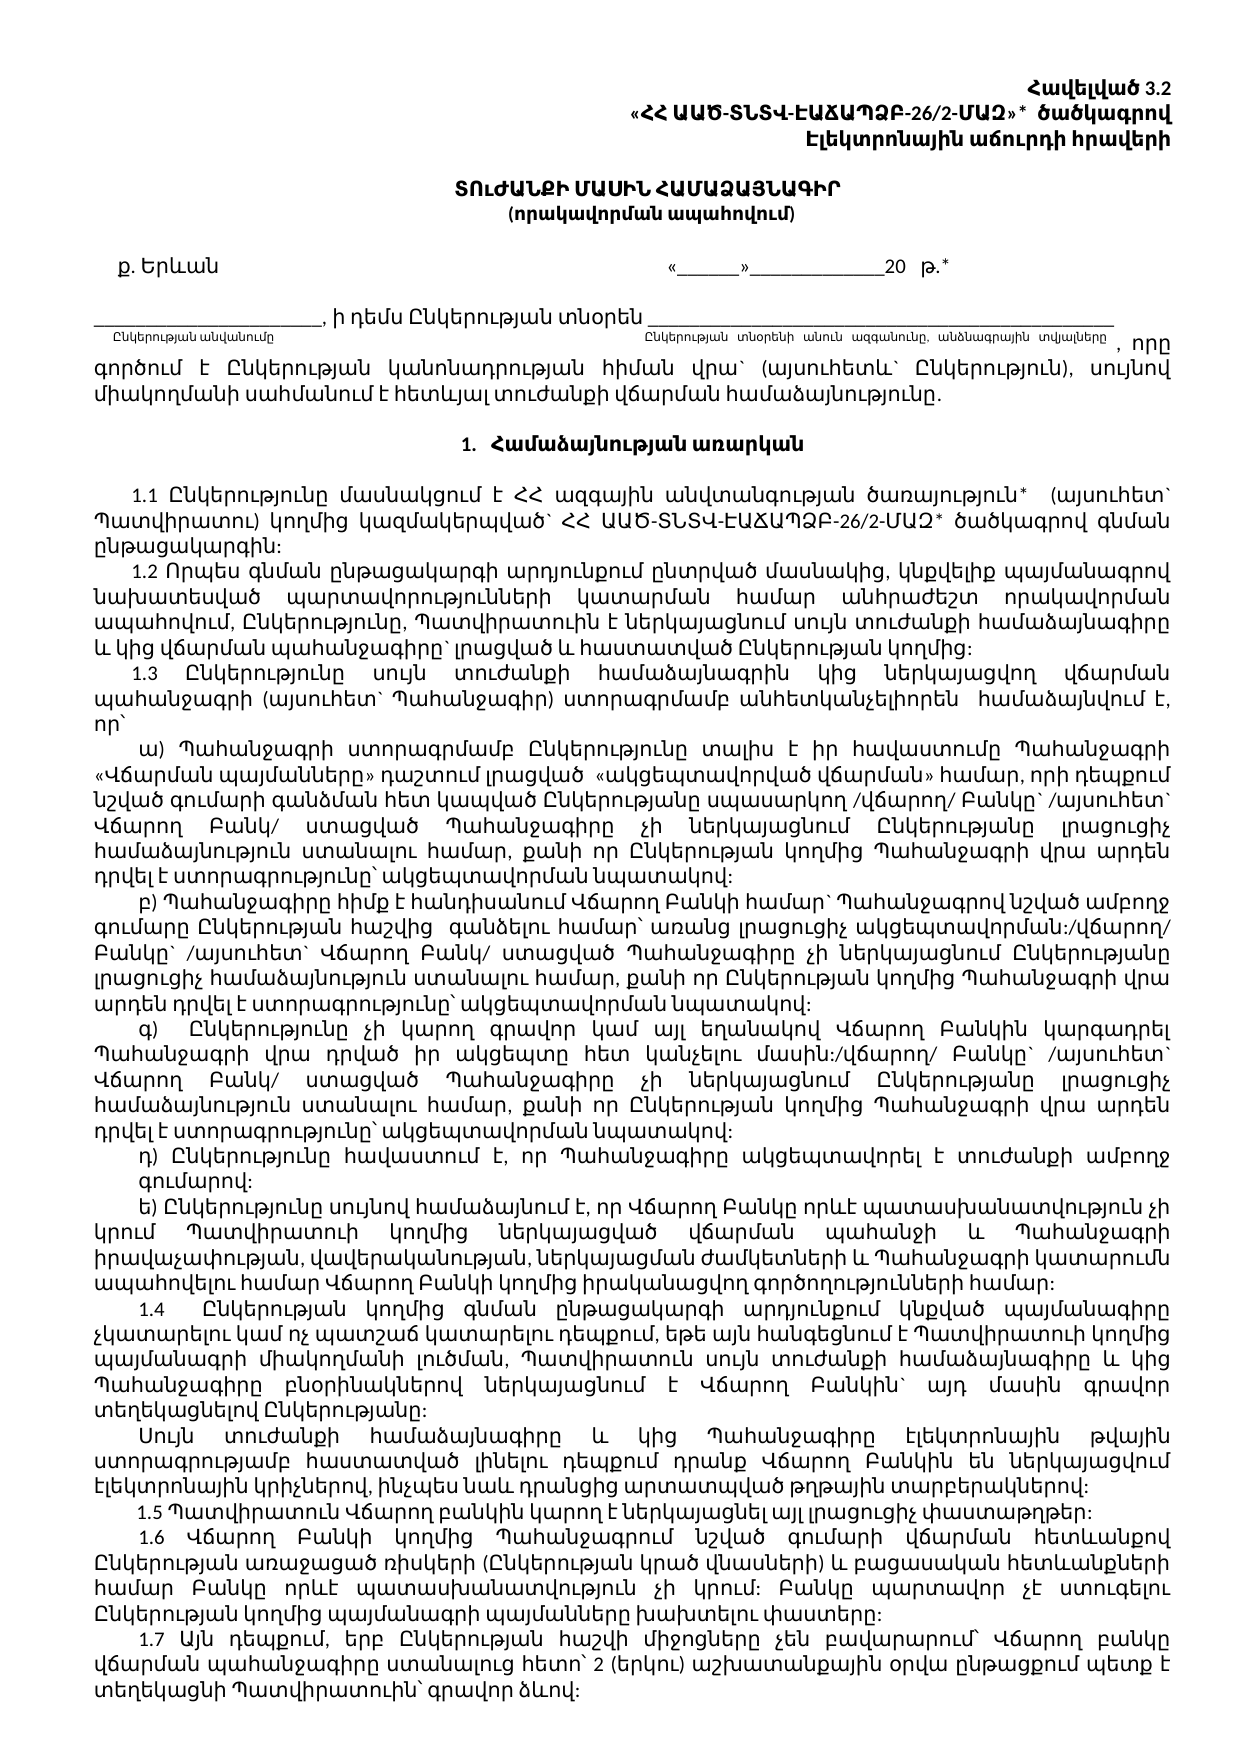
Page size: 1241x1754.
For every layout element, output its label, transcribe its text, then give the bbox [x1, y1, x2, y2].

text գ) Ընկերությունը չի կարող գրավոր կամ այլ եղանակով Վճարող Բանկին կարգադրել Պահանջագրի վրա դրված իր ակցեպտը հետ կանչելու մասին:/վճարող/ Բանկը` /այսուհետ` Վճարող Բանկ/ ստացված Պահանջագիրը չի ներկայացնում Ընկերությանը լրացուցիչ համաձայնություն ստանալու համար, քանի որ Ընկերության կողմից Պահանջագրի վրա արդեն դրվել է ստորագրությունը՝ ակցեպտավորման նպատակով: [94, 1016, 1171, 1143]
text ե) Ընկերությունը սույնով համաձայնում է, որ Վճարող Բանկը որևէ պատասխանատվություն չի կրում Պատվիրատուի կողմից ներկայացված վճարման պահանջի և Պահանջագրի իրավաչափության, վավերականության, ներկայացման ժամկետների և Պահանջագրի կատարումն ապահովելու համար Վճարող Բանկի կողմից իրականացվող գործողությունների համար: [94, 1194, 1171, 1296]
text 1.1 Ընկերությունը մասնակցում է ՀՀ ազգային անվտանգության ծառայություն* (այսուհետ` Պատվիրատու) կողմից կազմակերպված` ՀՀ ԱԱԾ-ՏՆՏՎ-ԷԱՃԱՊՁԲ-26/2-ՄԱԶ* ծածկագրով գնման ընթացակարգին: [94, 482, 1171, 559]
text 1.3 Ընկերությունը սույն տուժանքի համաձայնագրին կից ներկայացվող վճարման պահանջագրի (այսուհետ` Պահանջագիր) ստորագրմամբ անհետկանչելիորեն համաձայնվում է, որ՝ [94, 660, 1171, 737]
text ք. Երևան «______»_____________20 թ.* [94, 254, 1171, 279]
text 1.5 Պատվիրատուն Վճարող բանկին կարող է ներկայացնել այլ լրացուցիչ փաստաթղթեր: [94, 1499, 1171, 1524]
text 1.4 Ընկերության կողմից գնման ընթացակարգի արդյունքում կնքված պայմանագիրը չկատարելու կամ ոչ պատշաճ կատարելու դեպքում, եթե այն հանգեցնում է Պատվիրատուի կողմից պայմանագրի միակողմանի լուծման, Պատվիրատուն սույն տուժանքի համաձայնագիրը և կից Պահանջագիրը բնօրինակներով ներկայացնում է Վճարող Բանկին` այդ մասին գրավոր տեղեկացնելով Ընկերությանը: [94, 1296, 1171, 1423]
text (որակավորման ապահովում) [94, 202, 1171, 225]
text Ընկերության անվանումը Ընկերության տնօրենի անուն ազգանունը, անձնագրային տվյալները , որը գործում է Ընկերության կանոնադրության հիման վրա` (այսուհետև` Ընկերություն), սույնով միակողմանի սահմանում է հետևյալ տուժանքի վճարման համաձայնությունը. [94, 330, 1171, 406]
text «ՀՀ ԱԱԾ-ՏՆՏՎ-ԷԱՃԱՊՁԲ-26/2-ՄԱԶ»* ծածկագրով [94, 100, 1171, 126]
text 1.6 Վճարող Բանկի կողմից Պահանջագրում նշված գումարի վճարման հետևանքով Ընկերության առաջացած ռիսկերի (Ընկերության կրած վնասների) և բացասական հետևանքների համար Բանկը որևէ պատասխանատվություն չի կրում: Բանկը պարտավոր չէ ստուգելու Ընկերության կողմից պայմանագրի պայմանները խախտելու փաստերը: [94, 1524, 1171, 1626]
text Էլեկտրոնային աճուրդի հրավերի [94, 126, 1171, 151]
text Հավելված 3.2 [94, 75, 1171, 100]
text 1. Համաձայնության առարկան [94, 432, 1171, 457]
text ա) Պահանջագրի ստորագրմամբ Ընկերությունը տալիս է իր հավաստումը Պահանջագրի «Վճարման պայմանները» դաշտում լրացված «ակցեպտավորված վճարման» համար, որի դեպքում նշված գումարի գանձման հետ կապված Ընկերությանը սպասարկող /վճարող/ Բանկը` /այսուհետ` Վճարող Բանկ/ ստացված Պահանջագիրը չի ներկայացնում Ընկերությանը լրացուցիչ համաձայնություն ստանալու համար, քանի որ Ընկերության կողմից Պահանջագրի վրա արդեն դրվել է ստորագրությունը՝ ակցեպտավորման նպատակով: [94, 737, 1171, 889]
text ՏՈւԺԱՆՔԻ ՄԱՍԻՆ ՀԱՄԱՁԱՅՆԱԳԻՐ [94, 177, 1171, 202]
text բ) Պահանջագիրը հիմք է հանդիսանում Վճարող Բանկի համար` Պահանջագրով նշված ամբողջ գումարը Ընկերության հաշվից գանձելու համար՝ առանց լրացուցիչ ակցեպտավորման:/վճարող/ Բանկը` /այսուհետ` Վճարող Բանկ/ ստացված Պահանջագիրը չի ներկայացնում Ընկերությանը լրացուցիչ համաձայնություն ստանալու համար, քանի որ Ընկերության կողմից Պահանջագրի վրա արդեն դրվել է ստորագրությունը՝ ակցեպտավորման նպատակով: [94, 889, 1171, 1016]
text դ) Ընկերությունը հավաստում է, որ Պահանջագիրը ակցեպտավորել է տուժանքի ամբողջ գումարով: [138, 1143, 1171, 1194]
text Սույն տուժանքի համաձայնագիրը և կից Պահանջագիրը էլեկտրոնային թվային ստորագրությամբ հաստատված լինելու դեպքում դրանք Վճարող Բանկին են ներկայացվում էլեկտրոնային կրիչներով, ինչպես նաև դրանցից արտատպված թղթային տարբերակներով: [94, 1423, 1171, 1499]
text 1.2 Որպես գնման ընթացակարգի արդյունքում ընտրված մասնակից, կնքվելիք պայմանագրով նախատեսված պարտավորությունների կատարման համար անհրաժեշտ որակավորման ապահովում, Ընկերությունը, Պատվիրատուին է ներկայացնում սույն տուժանքի համաձայնագիրը և կից վճարման պահանջագիրը` լրացված և հաստատված Ընկերության կողմից: [94, 559, 1171, 660]
text 1.7 Այն դեպքում, երբ Ընկերության հաշվի միջոցները չեն բավարարում՝ Վճարող բանկը վճարման պահանջագիրը ստանալուց հետո՝ 2 (երկու) աշխատանքային օրվա ընթացքում պետք է տեղեկացնի Պատվիրատուին՝ գրավոր ձևով: [94, 1626, 1171, 1702]
text ______________________, ի դեմս Ընկերության տնօրեն _____________________________________________ [94, 304, 1171, 330]
